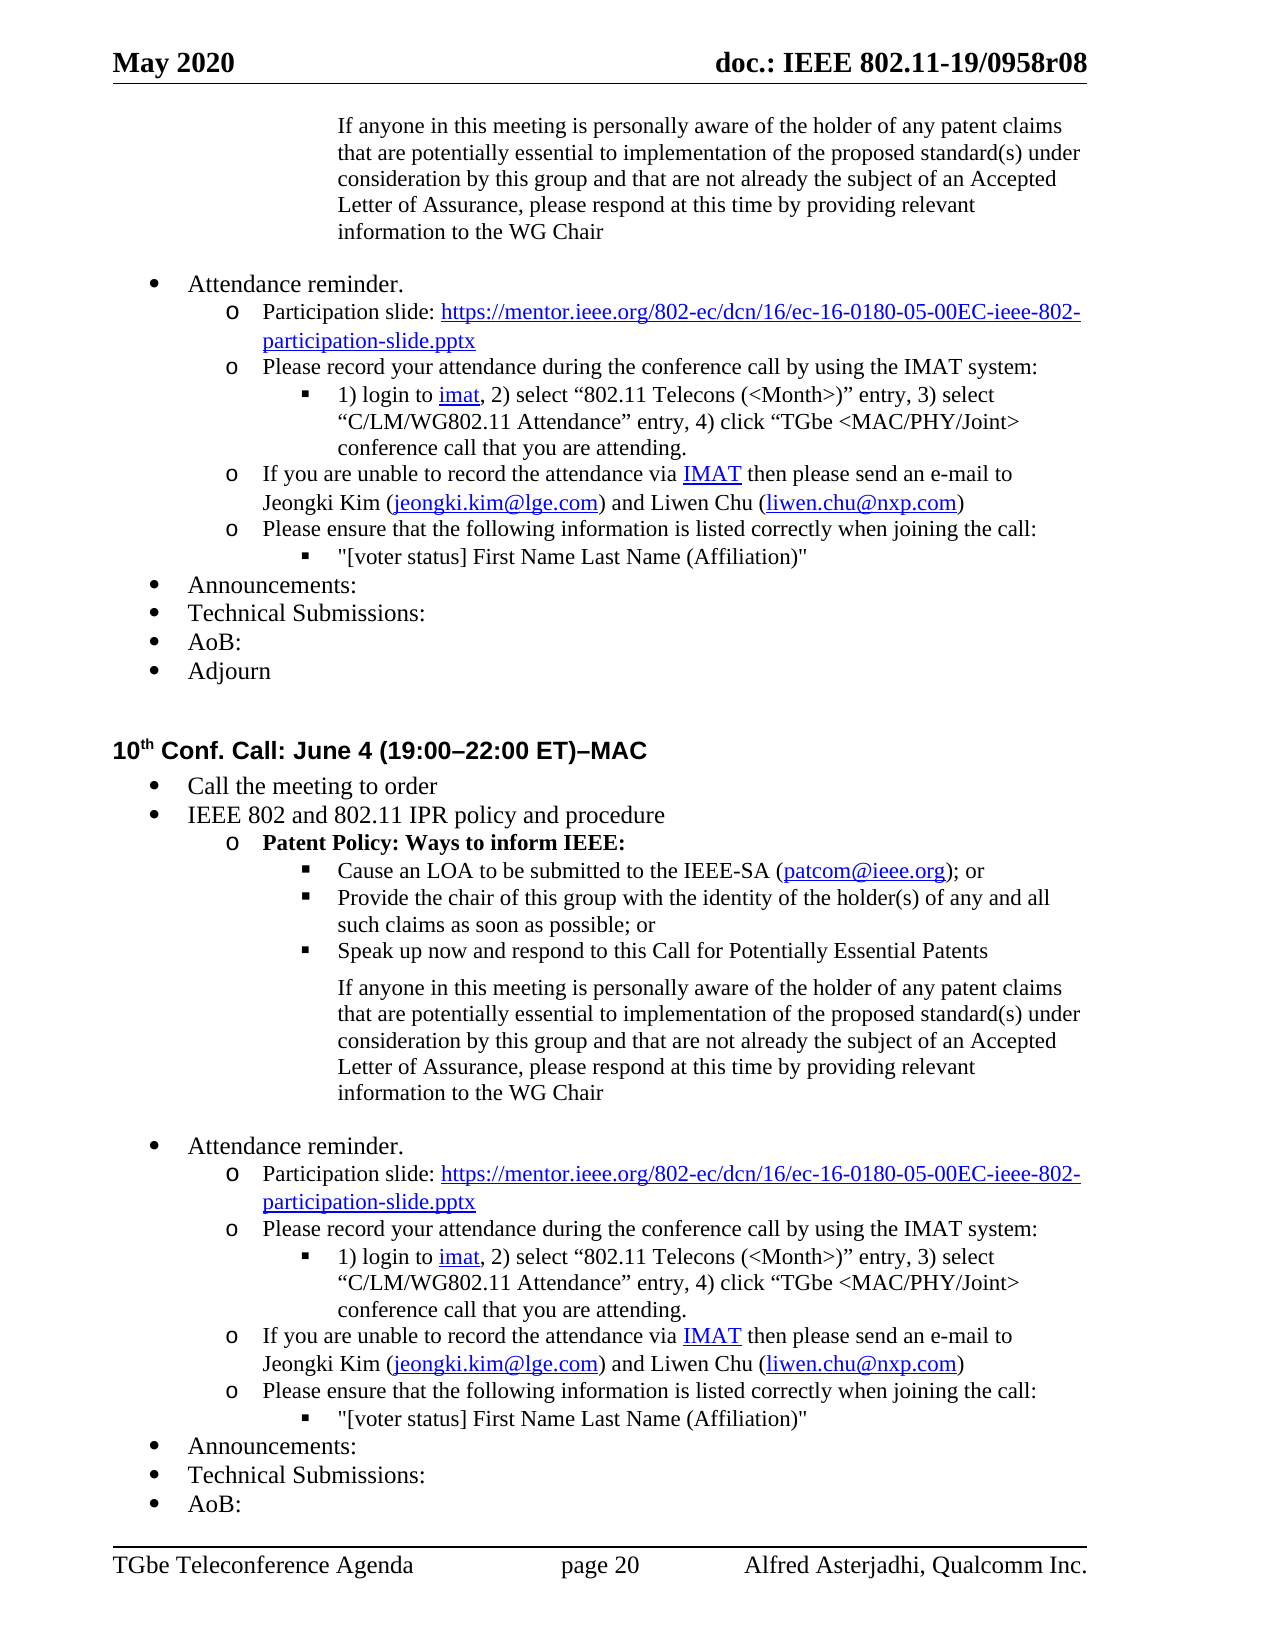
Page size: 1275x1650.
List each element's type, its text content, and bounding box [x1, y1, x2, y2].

list If you are unable to record the attendance via IMAT then please send an e-mail to Jeongki Kim (jeongki.kim@lge.com) and Liwen Chu (liwen.chu@nxp.com) [225, 1322, 1087, 1377]
list Announcements: [150, 570, 1087, 598]
list AoB: [150, 1489, 1087, 1517]
list Attendance reminder. [150, 269, 1087, 298]
list Adjourn [150, 656, 1087, 685]
list Please ensure that the following information is listed correctly when joining the call: [225, 515, 1087, 543]
list Call the meeting to order [150, 771, 1087, 800]
list Please record your attendance during the conference call by using the IMAT system: [225, 353, 1087, 381]
subtitle 10th Conf. Call: June 4 (19:00–22:00 ET)–MAC [112, 736, 1087, 765]
list Provide the chair of this group with the identity of the holder(s) of any and all such claims as soon as possible; or [300, 884, 1087, 937]
list If anyone in this meeting is personally aware of the holder of any patent claims that are potentially essential to implementation of the proposed standard(s) under consideration by this group and that are not already the subject of an Accepted Letter of Assurance, please respond at this time by providing relevant information to the WG Chair [337, 974, 1087, 1106]
list "[voter status] First Name Last Name (Affiliation)" [300, 1405, 1087, 1431]
list Patent Policy: Ways to inform IEEE: [225, 828, 1087, 857]
list If anyone in this meeting is personally aware of the holder of any patent claims that are potentially essential to implementation of the proposed standard(s) under consideration by this group and that are not already the subject of an Accepted Letter of Assurance, please respond at this time by providing relevant information to the WG Chair [337, 112, 1087, 244]
list Participation slide: https://mentor.ieee.org/802-ec/dcn/16/ec-16-0180-05-00EC-ieee-802-participation-slide.pptx [225, 298, 1087, 353]
list AoB: [150, 627, 1087, 656]
list Announcements: [150, 1431, 1087, 1460]
list Technical Submissions: [150, 1460, 1087, 1489]
list 1) login to imat, 2) select “802.11 Telecons (<Month>)” entry, 3) select “C/LM/WG802.11 Attendance” entry, 4) click “TGbe <MAC/PHY/Joint> conference call that you are attending. [300, 1243, 1087, 1322]
list If you are unable to record the attendance via IMAT then please send an e-mail to Jeongki Kim (jeongki.kim@lge.com) and Liwen Chu (liwen.chu@nxp.com) [225, 461, 1087, 515]
list "[voter status] First Name Last Name (Affiliation)" [300, 543, 1087, 570]
list Please record your attendance during the conference call by using the IMAT system: [225, 1215, 1087, 1243]
list 1) login to imat, 2) select “802.11 Telecons (<Month>)” entry, 3) select “C/LM/WG802.11 Attendance” entry, 4) click “TGbe <MAC/PHY/Joint> conference call that you are attending. [300, 381, 1087, 461]
list Technical Submissions: [150, 598, 1087, 627]
list Attendance reminder. [150, 1131, 1087, 1159]
list Participation slide: https://mentor.ieee.org/802-ec/dcn/16/ec-16-0180-05-00EC-ieee-802-participation-slide.pptx [225, 1159, 1087, 1215]
list Cause an LOA to be submitted to the IEEE-SA (patcom@ieee.org); or [300, 857, 1087, 884]
list Speak up now and respond to this Call for Potentially Essential Patents [300, 937, 1087, 964]
list Please ensure that the following information is listed correctly when joining the call: [225, 1377, 1087, 1405]
list IEEE 802 and 802.11 IPR policy and procedure [150, 800, 1087, 828]
